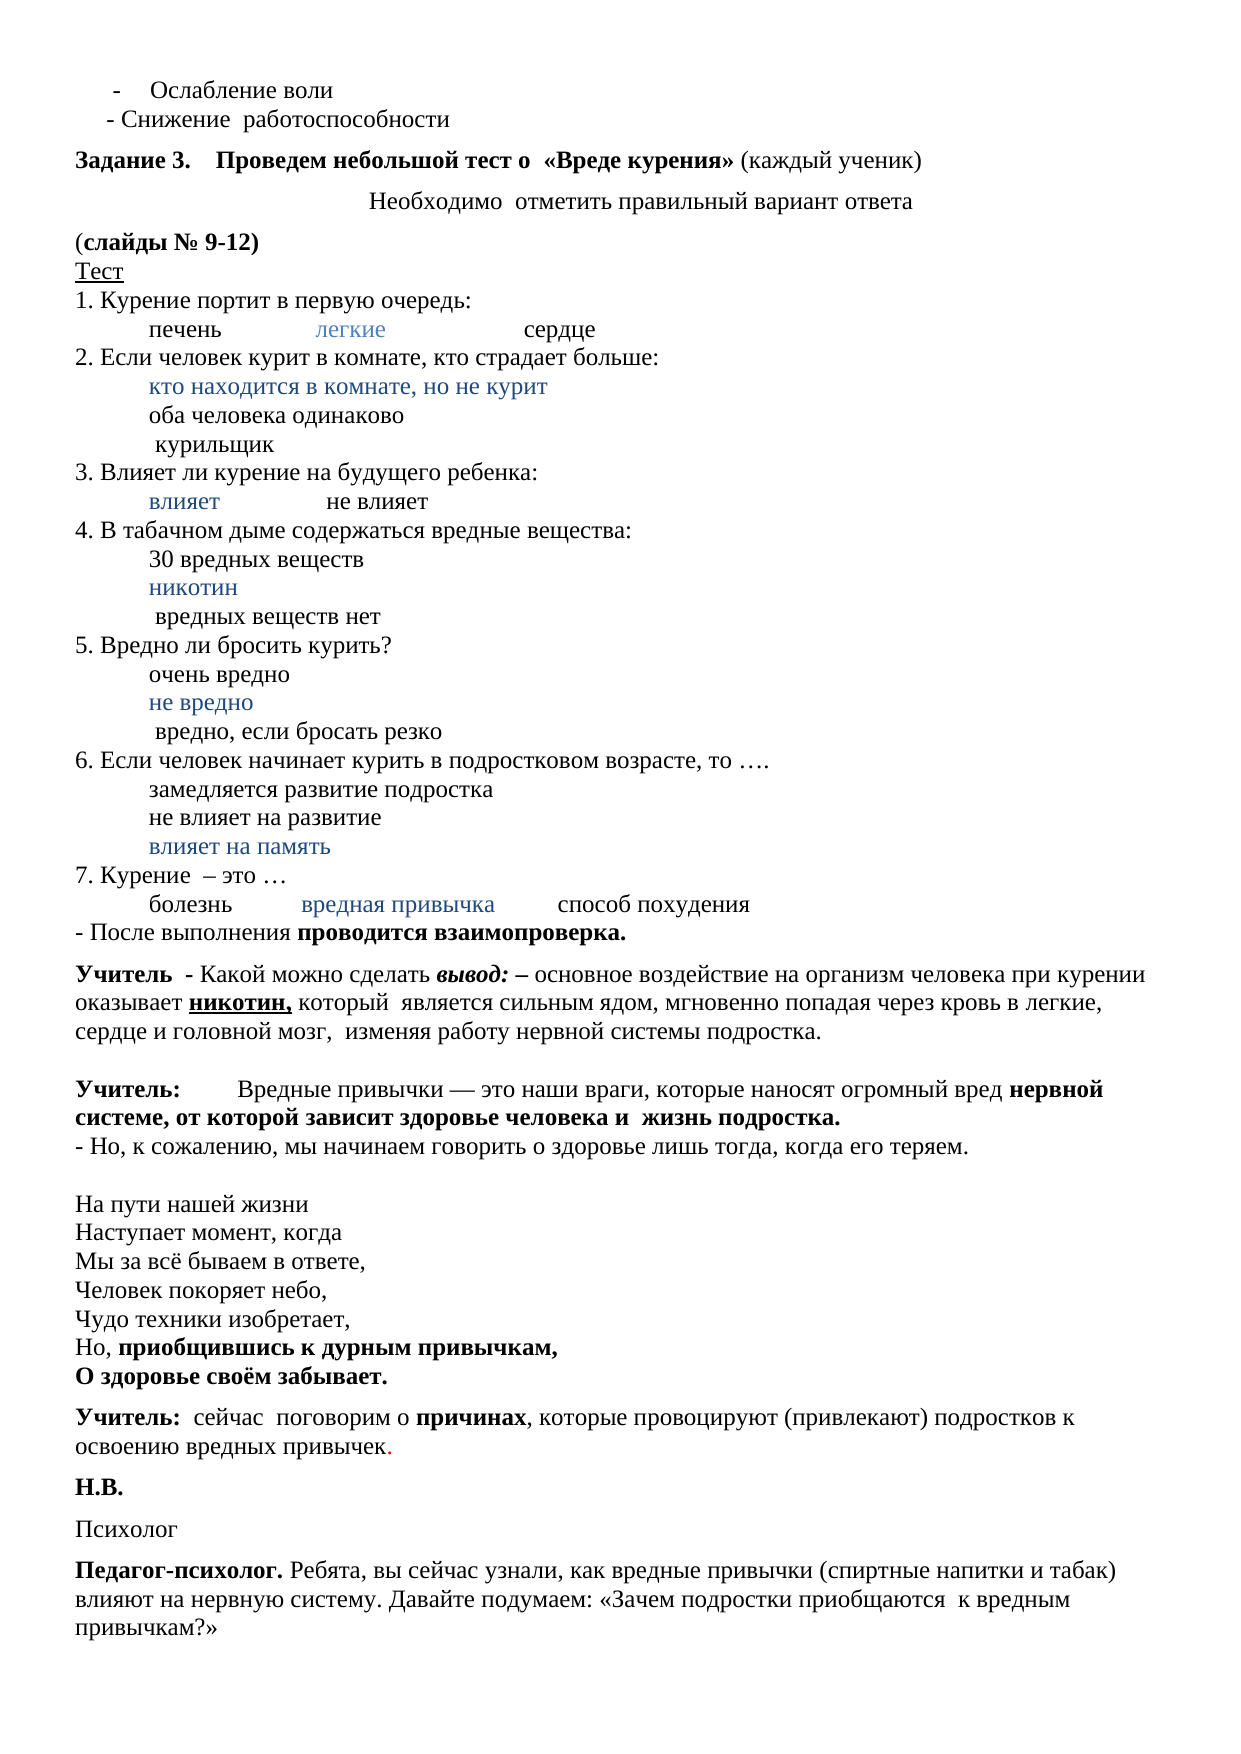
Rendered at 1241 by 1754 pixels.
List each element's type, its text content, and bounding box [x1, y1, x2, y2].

text вредных веществ нет [75, 601, 1165, 630]
text курильщик [75, 429, 1165, 457]
text 6. Если человек начинает курить в подростковом возрасте, то …. [75, 745, 1165, 774]
text Но, приобщившись к дурным привычкам, [75, 1332, 1165, 1361]
text 2. Если человек курит в комнате, кто страдает больше: [75, 342, 1165, 371]
text 4. В табачном дыме содержаться вредные вещества: [75, 515, 1165, 544]
text Учитель: Вредные привычки — это наши враги, которые наносят огромный вред нервной системе, от которой зависит здоровье человека и жизнь подростка. [75, 1074, 1165, 1131]
text влияет на память [75, 831, 1165, 860]
text 3. Влияет ли курение на будущего ребенка: [75, 457, 1165, 486]
text Необходимо отметить правильный вариант ответа [75, 186, 1165, 215]
text - После выполнения проводится взаимопроверка. [75, 917, 1165, 946]
text Мы за всё бываем в ответе, [75, 1246, 1165, 1275]
list Ослабление воли [112, 75, 1165, 104]
text не вредно [75, 687, 1165, 716]
text (слайды № 9-12) [75, 227, 1165, 256]
text влияет не влияет [75, 486, 1165, 515]
text Учитель: сейчас поговорим о причинах, которые провоцируют (привлекают) подростков к освоению вредных привычек. [75, 1402, 1165, 1460]
text оба человека одинаково [75, 400, 1165, 429]
text - Но, к сожалению, мы начинаем говорить о здоровье лишь тогда, когда его теряем. [75, 1131, 1165, 1160]
text не влияет на развитие [75, 802, 1165, 831]
text вредно, если бросать резко [75, 716, 1165, 745]
text Тест [75, 256, 1165, 285]
text болезнь вредная привычка способ похудения [75, 889, 1165, 917]
text О здоровье своём забывает. [75, 1361, 1165, 1390]
text Наступает момент, когда [75, 1217, 1165, 1246]
text На пути нашей жизни [75, 1189, 1165, 1217]
text печень легкие сердце [75, 314, 1165, 342]
text кто находится в комнате, но не курит [75, 371, 1165, 400]
text Учитель - Какой можно сделать вывод: – основное воздействие на организм человека при курении оказывает никотин, который является сильным ядом, мгновенно попадая через кровь в легкие, сердце и головной мозг, изменяя работу нервной системы подростка. [75, 959, 1165, 1045]
text замедляется развитие подростка [75, 774, 1165, 802]
text 1. Курение портит в первую очередь: [75, 285, 1165, 314]
text 7. Курение – это … [75, 860, 1165, 889]
text очень вредно [75, 659, 1165, 687]
text 5. Вредно ли бросить курить? [75, 630, 1165, 659]
text Чудо техники изобретает, [75, 1304, 1165, 1332]
text 30 вредных веществ [75, 544, 1165, 572]
text никотин [75, 572, 1165, 601]
text - Снижение работоспособности [75, 104, 1165, 132]
text Педагог-психолог. Ребята, вы сейчас узнали, как вредные привычки (спиртные напитки и табак) влияют на нервную систему. Давайте подумаем: «Зачем подростки приобщаются к вредным привычкам?» [75, 1555, 1165, 1641]
text Задание 3. Проведем небольшой тест о «Вреде курения» (каждый ученик) [75, 145, 1165, 174]
text Человек покоряет небо, [75, 1275, 1165, 1304]
text Психолог [75, 1514, 1165, 1542]
text Н.В. [75, 1472, 1165, 1501]
